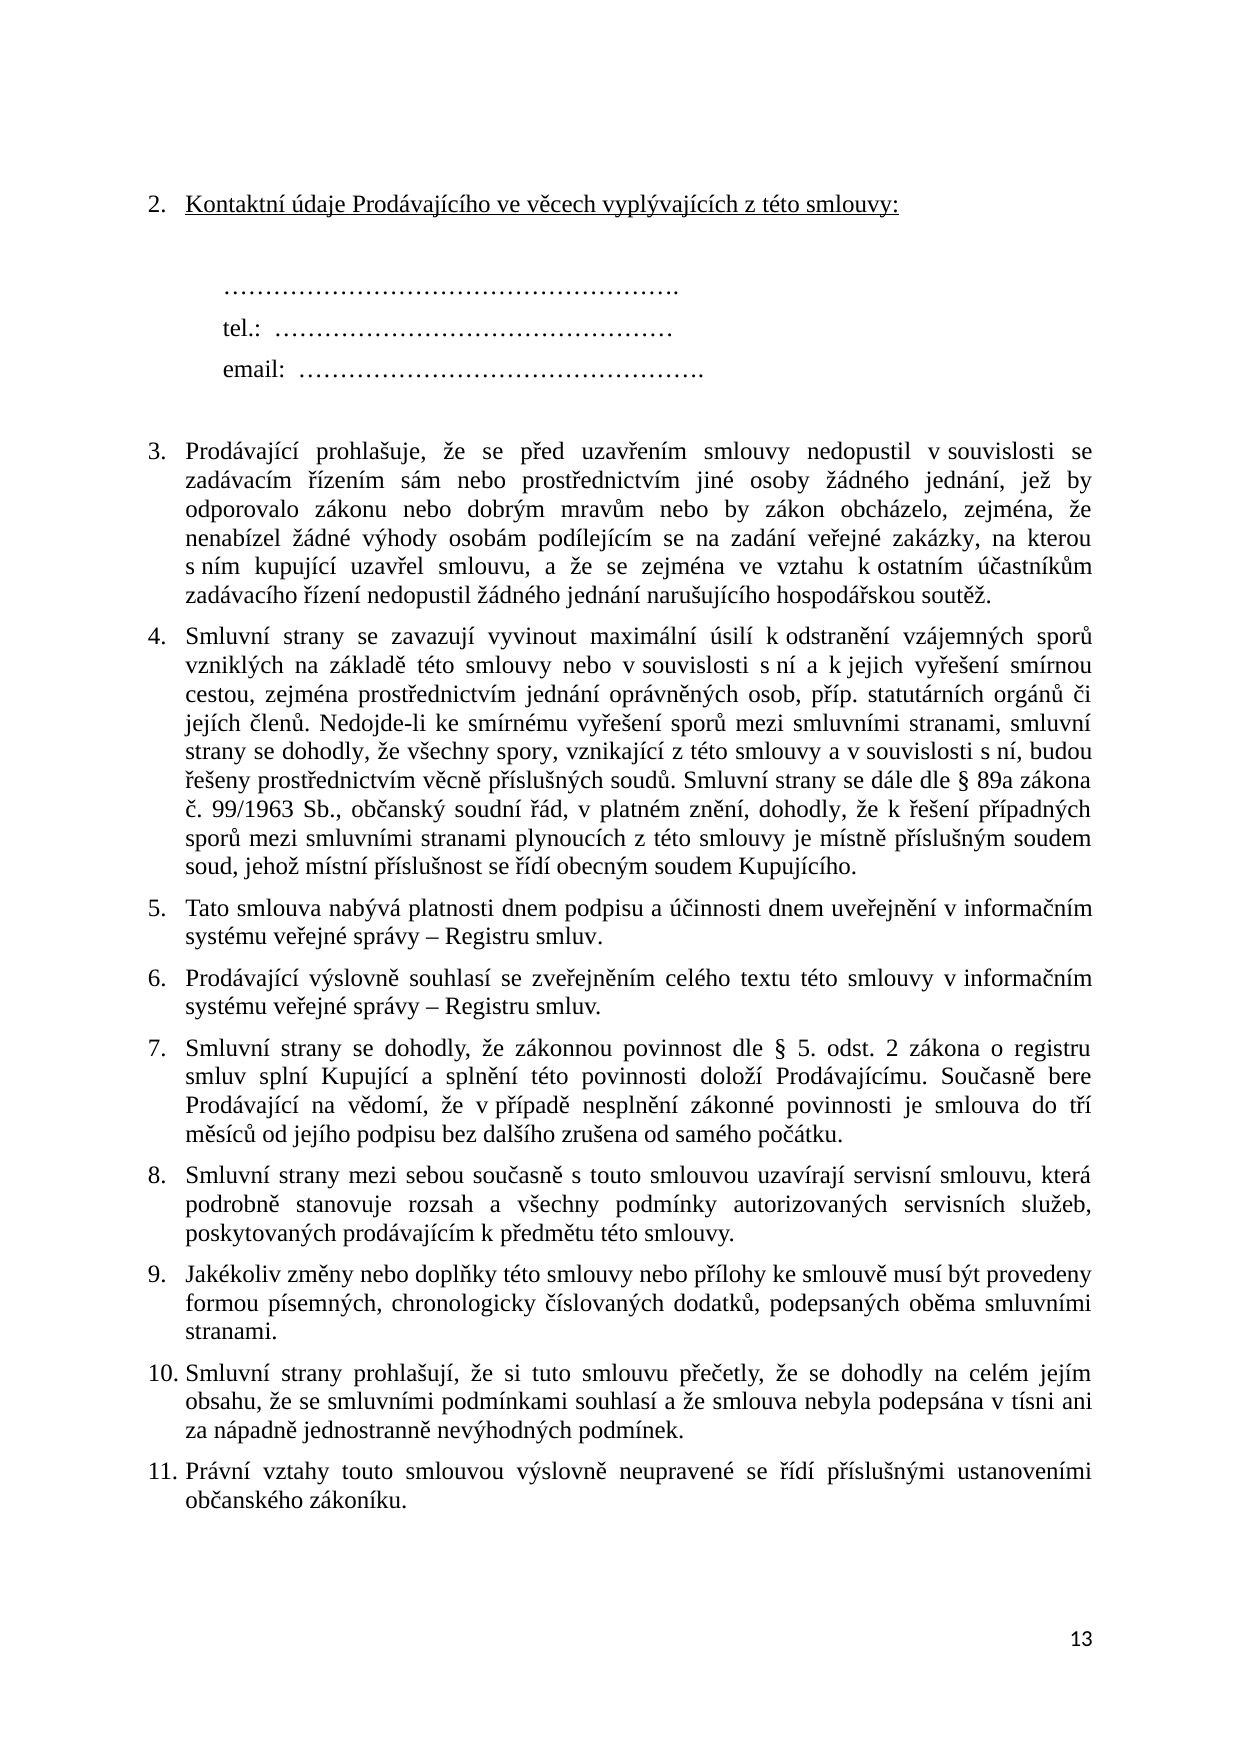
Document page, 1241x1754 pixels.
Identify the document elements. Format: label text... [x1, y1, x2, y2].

list Prodávající výslovně souhlasí se zveřejněním celého textu této smlouvy v informačním systému veřejné správy – Registru smluv. [148, 963, 1092, 1020]
text tel.: ………………………………………… [223, 313, 1092, 341]
list Smluvní strany prohlašují, že si tuto smlouvu přečetly, že se dohodly na celém jejím obsahu, že se smluvními podmínkami souhlasí a že smlouva nebyla podepsána v tísni ani za nápadně jednostranně nevýhodných podmínek. [148, 1358, 1092, 1444]
list Smluvní strany se zavazují vyvinout maximální úsilí k odstranění vzájemných sporů vzniklých na základě této smlouvy nebo v souvislosti s ní a k jejich vyřešení smírnou cestou, zejména prostřednictvím jednání oprávněných osob, příp. statutárních orgánů či jejích členů. Nedojde-li ke smírnému vyřešení sporů mezi smluvními stranami, smluvní strany se dohodly, že všechny spory, vznikající z této smlouvy a v souvislosti s ní, budou řešeny prostřednictvím věcně příslušných soudů. Smluvní strany se dále dle § 89a zákona č. 99/1963 Sb., občanský soudní řád, v platném znění, dohodly, že k řešení případných sporů mezi smluvními stranami plynoucích z této smlouvy je místně příslušným soudem soud, jehož místní příslušnost se řídí obecným soudem Kupujícího. [148, 621, 1092, 880]
list Smluvní strany se dohodly, že zákonnou povinnost dle § 5. odst. 2 zákona o registru smluv splní Kupující a splnění této povinnosti doloží Prodávajícímu. Současně bere Prodávající na vědomí, že v případě nesplnění zákonné povinnosti je smlouva do tří měsíců od jejího podpisu bez dalšího zrušena od samého počátku. [148, 1033, 1092, 1148]
list Smluvní strany mezi sebou současně s touto smlouvou uzavírají servisní smlouvu, která podrobně stanovuje rozsah a všechny podmínky autorizovaných servisních služeb, poskytovaných prodávajícím k předmětu této smlouvy. [148, 1160, 1092, 1246]
list Kontaktní údaje Prodávajícího ve věcech vyplývajících z této smlouvy: [148, 189, 1092, 218]
text email: …………………………………………. [223, 354, 1092, 383]
list Jakékoliv změny nebo doplňky této smlouvy nebo přílohy ke smlouvě musí být provedeny formou písemných, chronologicky číslovaných dodatků, podepsaných oběma smluvními stranami. [148, 1259, 1092, 1345]
list Prodávající prohlašuje, že se před uzavřením smlouvy nedopustil v souvislosti se zadávacím řízením sám nebo prostřednictvím jiné osoby žádného jednání, jež by odporovalo zákonu nebo dobrým mravům nebo by zákon obcházelo, zejména, že nenabízel žádné výhody osobám podílejícím se na zadání veřejné zakázky, na kterou s ním kupující uzavřel smlouvu, a že se zejména ve vztahu k ostatním účastníkům zadávacího řízení nedopustil žádného jednání narušujícího hospodářskou soutěž. [148, 436, 1092, 609]
text ………………………………………………. [223, 271, 1092, 300]
list Právní vztahy touto smlouvou výslovně neupravené se řídí příslušnými ustanoveními občanského zákoníku. [148, 1456, 1092, 1514]
list Tato smlouva nabývá platnosti dnem podpisu a účinnosti dnem uveřejnění v informačním systému veřejné správy – Registru smluv. [148, 893, 1092, 950]
